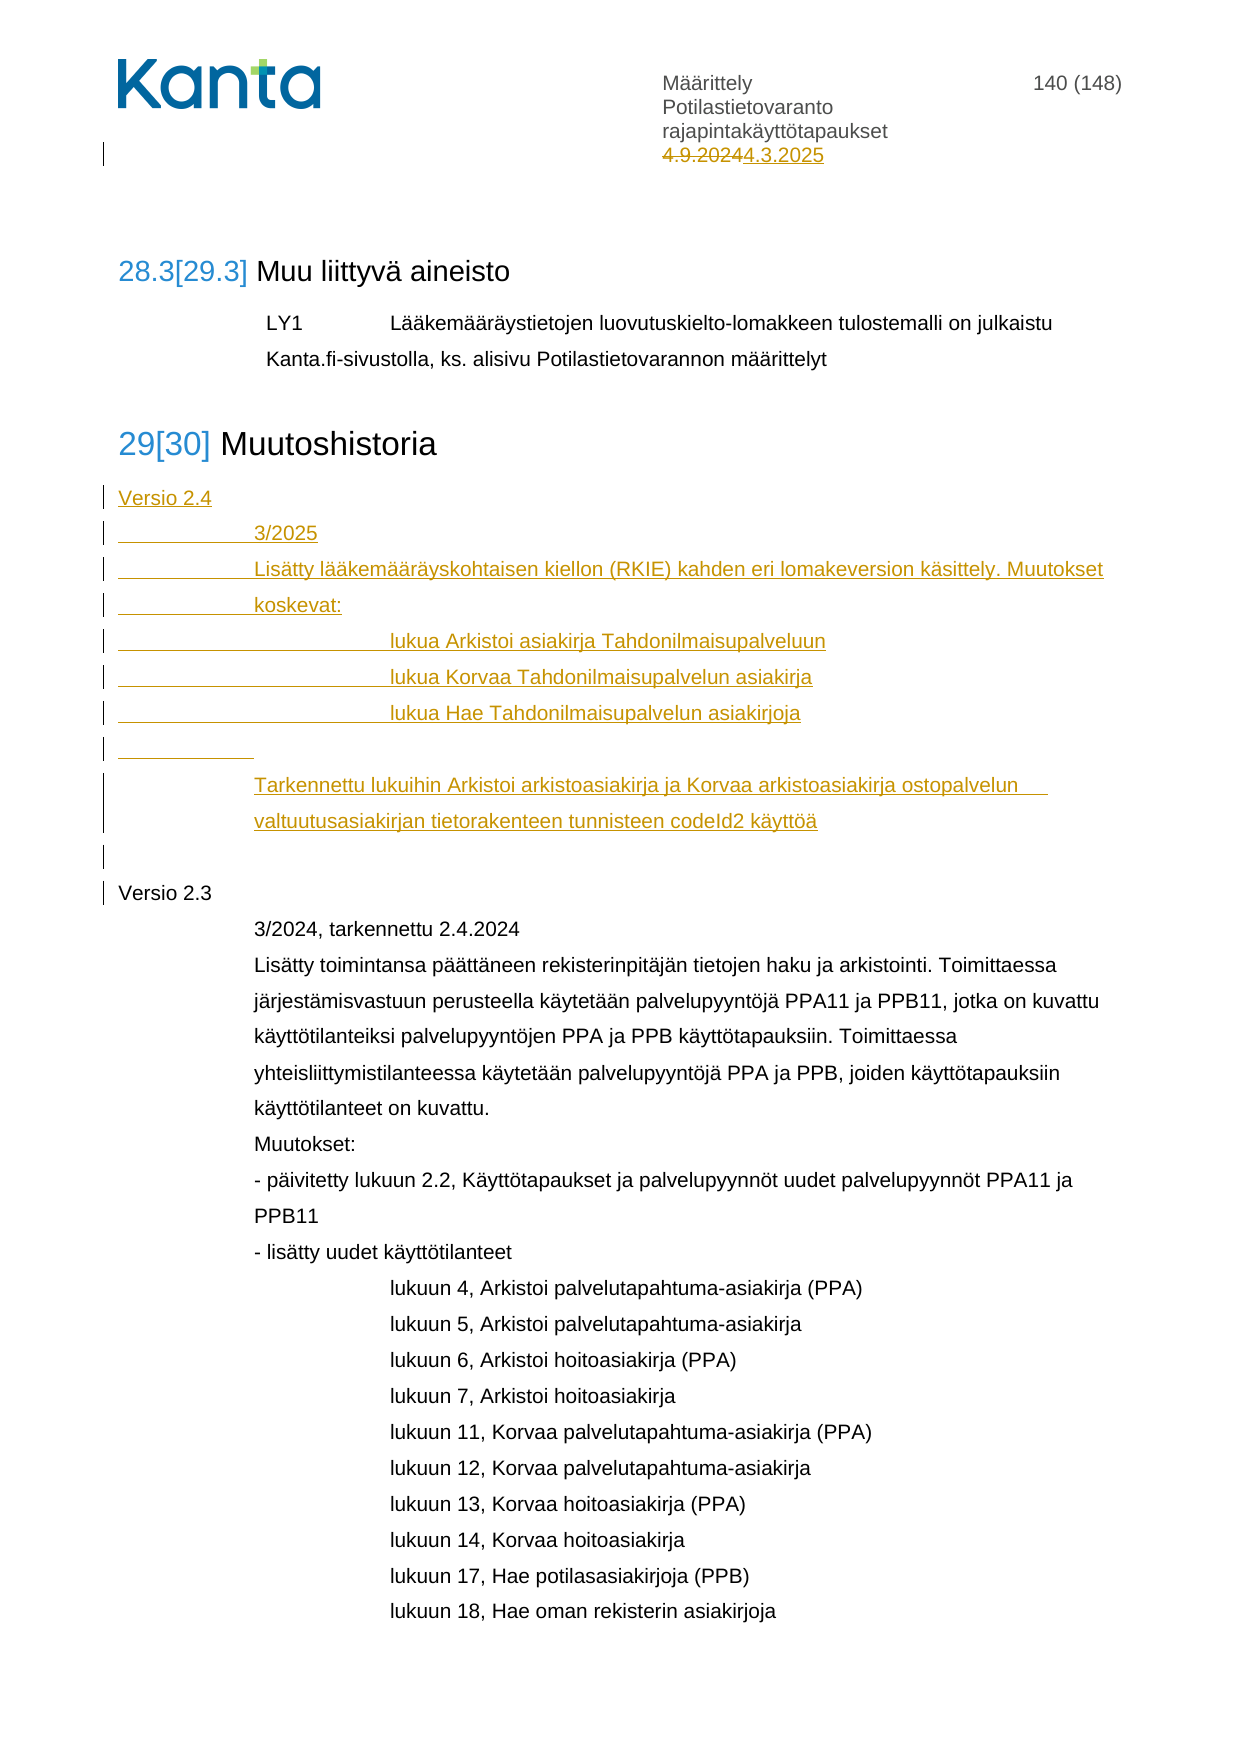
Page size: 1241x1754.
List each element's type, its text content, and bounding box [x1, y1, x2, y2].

text - lisätty uudet käyttötilanteet [254, 1240, 1107, 1264]
text lukuun 7, Arkistoi hoitoasiakirja lukuun 11, Korvaa palvelutapahtuma-asiakirja (PPA) [390, 1384, 1107, 1444]
text lukuun 5, Arkistoi palvelutapahtuma-asiakirja lukuun 6, Arkistoi hoitoasiakirja (PPA) [390, 1312, 1107, 1372]
text Lisätty toimintansa päättäneen rekisterinpitäjän tietojen haku ja arkistointi. Toimittaessa järjestämisvastuun perusteella käytetään palvelupyyntöjä PPA11 ja PPB11, jotka on kuvattu käyttötilanteiksi palvelupyyntöjen PPA ja PPB käyttötapauksiin. Toimittaessa yhteisliittymistilanteessa käytetään palvelupyyntöjä PPA ja PPB, joiden käyttötapauksiin käyttötilanteet on kuvattu. [254, 952, 1107, 1120]
text lukuun 4, Arkistoi palvelutapahtuma-asiakirja (PPA) [390, 1276, 1107, 1300]
picture [118, 59, 321, 109]
text - päivitetty lukuun 2.2, Käyttötapaukset ja palvelupyynnöt uudet palvelupyynnöt PPA11 ja PPB11 [254, 1168, 1107, 1228]
text Muutokset: [254, 1132, 1107, 1156]
text Versio 2.3 [118, 881, 1107, 904]
subtitle Muutoshistoria [118, 424, 1107, 462]
text lukuun 12, Korvaa palvelutapahtuma-asiakirja lukuun 13, Korvaa hoitoasiakirja (PPA) [390, 1456, 1107, 1516]
text LY1 Lääkemääräystietojen luovutuskielto-lomakkeen tulostemalli on julkaistu Kanta.fi-sivustolla, ks. alisivu Potilastietovarannon määrittelyt [266, 310, 1107, 370]
text lukuun 14, Korvaa hoitoasiakirja [390, 1527, 1107, 1551]
text lukuun 18, Hae oman rekisterin asiakirjoja [390, 1599, 1107, 1623]
text lukuun 17, Hae potilasasiakirjoja (PPB) [390, 1563, 1107, 1587]
text 3/2024, tarkennettu 2.4.2024 [118, 917, 1107, 941]
subtitle Muu liittyvä aineisto [118, 254, 1107, 287]
